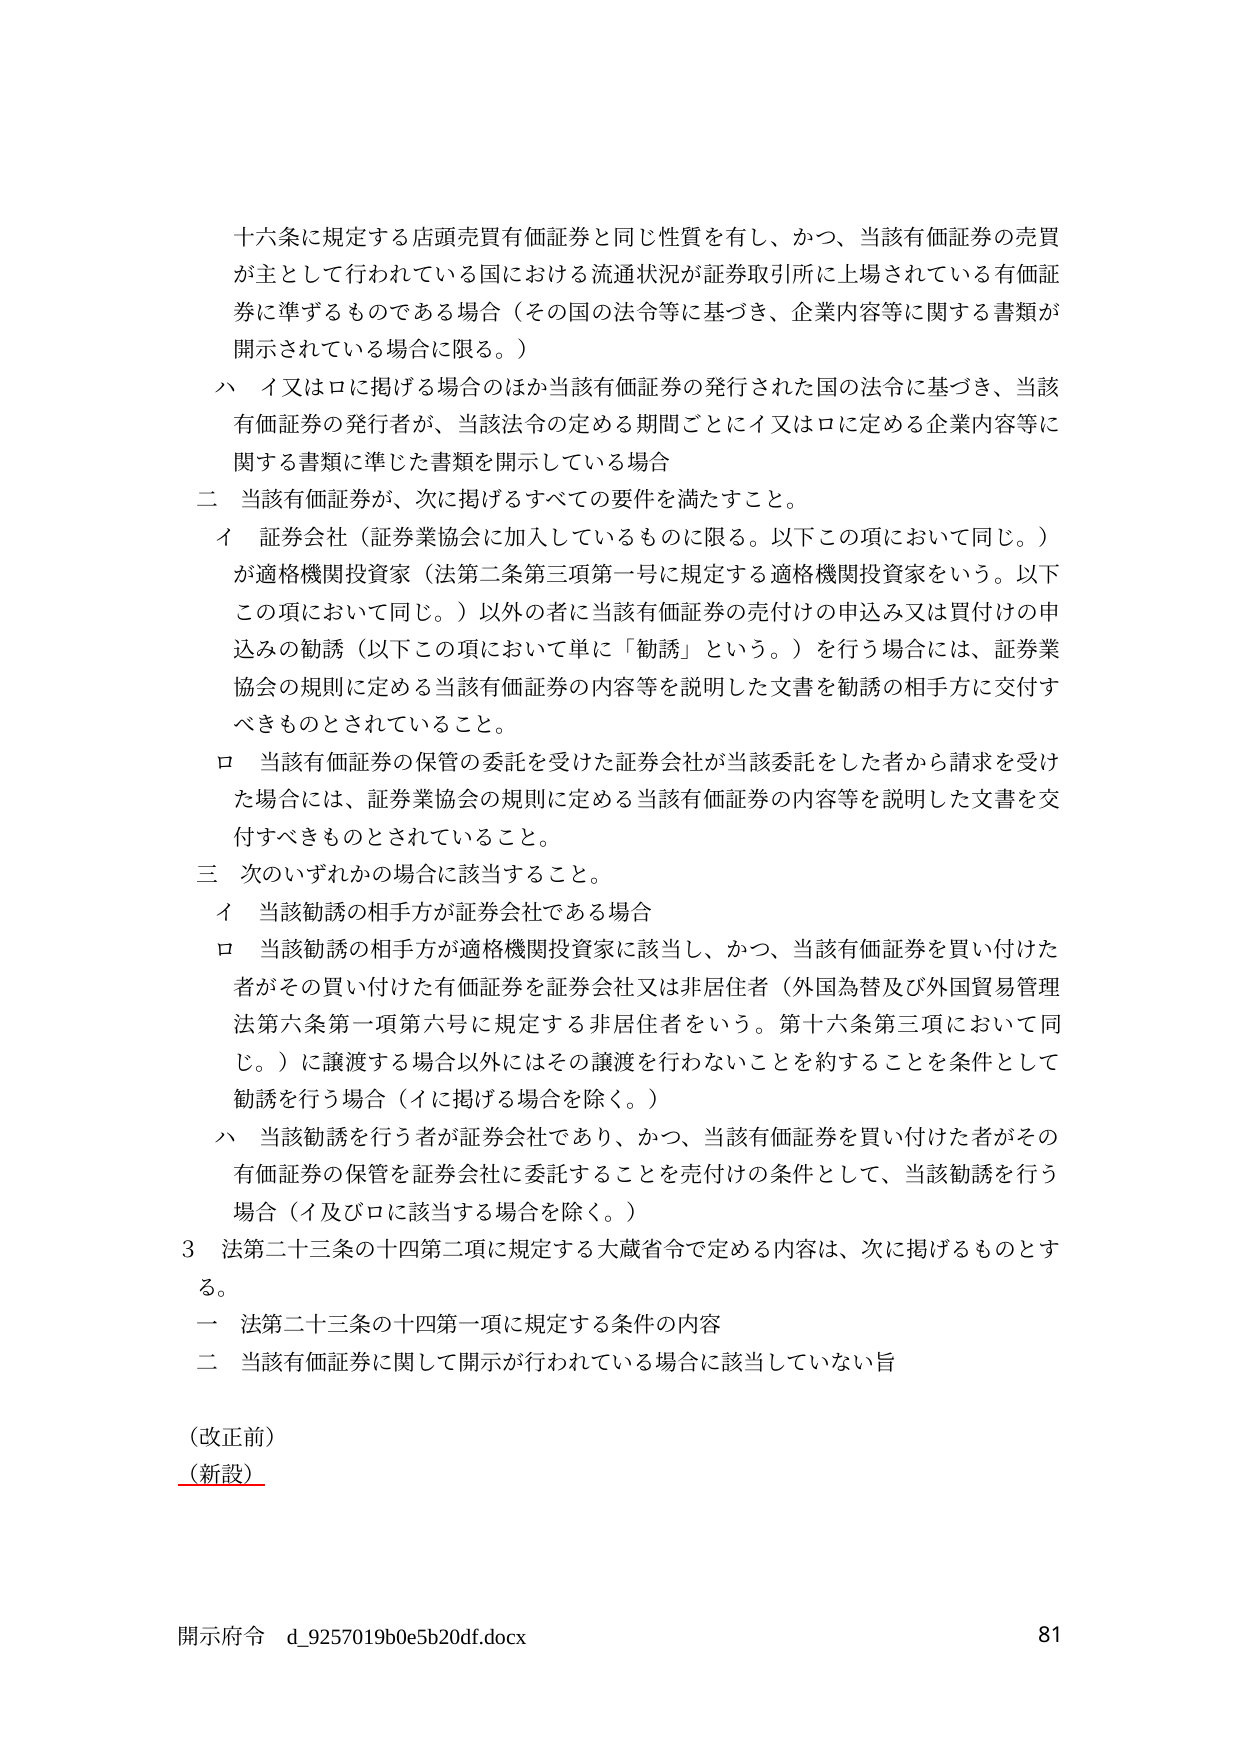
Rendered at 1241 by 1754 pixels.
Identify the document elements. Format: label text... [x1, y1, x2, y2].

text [214, 217, 1063, 367]
text ロ 当該有価証券の保管の委託を受けた証券会社が当該委託をした者から請求を受けた場合には、証券業協会の規則に定める当該有価証券の内容等を説明した文書を交付すべきものとされていること。 [214, 742, 1063, 854]
text ハ 当該勧誘を行う者が証券会社であり、かつ、当該有価証券を買い付けた者がその有価証券の保管を証券会社に委託することを売付けの条件として、当該勧誘を行う場合（イ及びロに該当する場合を除く。） [214, 1117, 1063, 1229]
text ハ イ又はロに掲げる場合のほか当該有価証券の発行された国の法令に基づき、当該有価証券の発行者が、当該法令の定める期間ごとにイ又はロに定める企業内容等に関する書類に準じた書類を開示している場合 [214, 367, 1063, 479]
text （新設） [177, 1454, 1063, 1492]
text ３ 法第二十三条の十四第二項に規定する大蔵省令で定める内容は、次に掲げるものとする。 [177, 1229, 1063, 1304]
text 二 当該有価証券が、次に掲げるすべての要件を満たすこと。 [196, 479, 1063, 517]
text 二 当該有価証券に関して開示が行われている場合に該当していない旨 [196, 1342, 1063, 1379]
text イ 証券会社（証券業協会に加入しているものに限る。以下この項において同じ。）が適格機関投資家（法第二条第三項第一号に規定する適格機関投資家をいう。以下この項において同じ。）以外の者に当該有価証券の売付けの申込み又は買付けの申込みの勧誘（以下この項において単に「勧誘」という。）を行う場合には、証券業協会の規則に定める当該有価証券の内容等を説明した文書を勧誘の相手方に交付すべきものとされていること。 [214, 517, 1063, 742]
text イ 当該勧誘の相手方が証券会社である場合 [214, 892, 1063, 929]
text （改正前） [177, 1417, 1063, 1454]
text ロ 当該勧誘の相手方が適格機関投資家に該当し、かつ、当該有価証券を買い付けた者がその買い付けた有価証券を証券会社又は非居住者（外国為替及び外国貿易管理法第六条第一項第六号に規定する非居住者をいう。第十六条第三項において同じ。）に譲渡する場合以外にはその譲渡を行わないことを約することを条件として勧誘を行う場合（イに掲げる場合を除く。） [214, 929, 1063, 1117]
text 一 法第二十三条の十四第一項に規定する条件の内容 [196, 1304, 1063, 1342]
text 三 次のいずれかの場合に該当すること。 [196, 854, 1063, 892]
